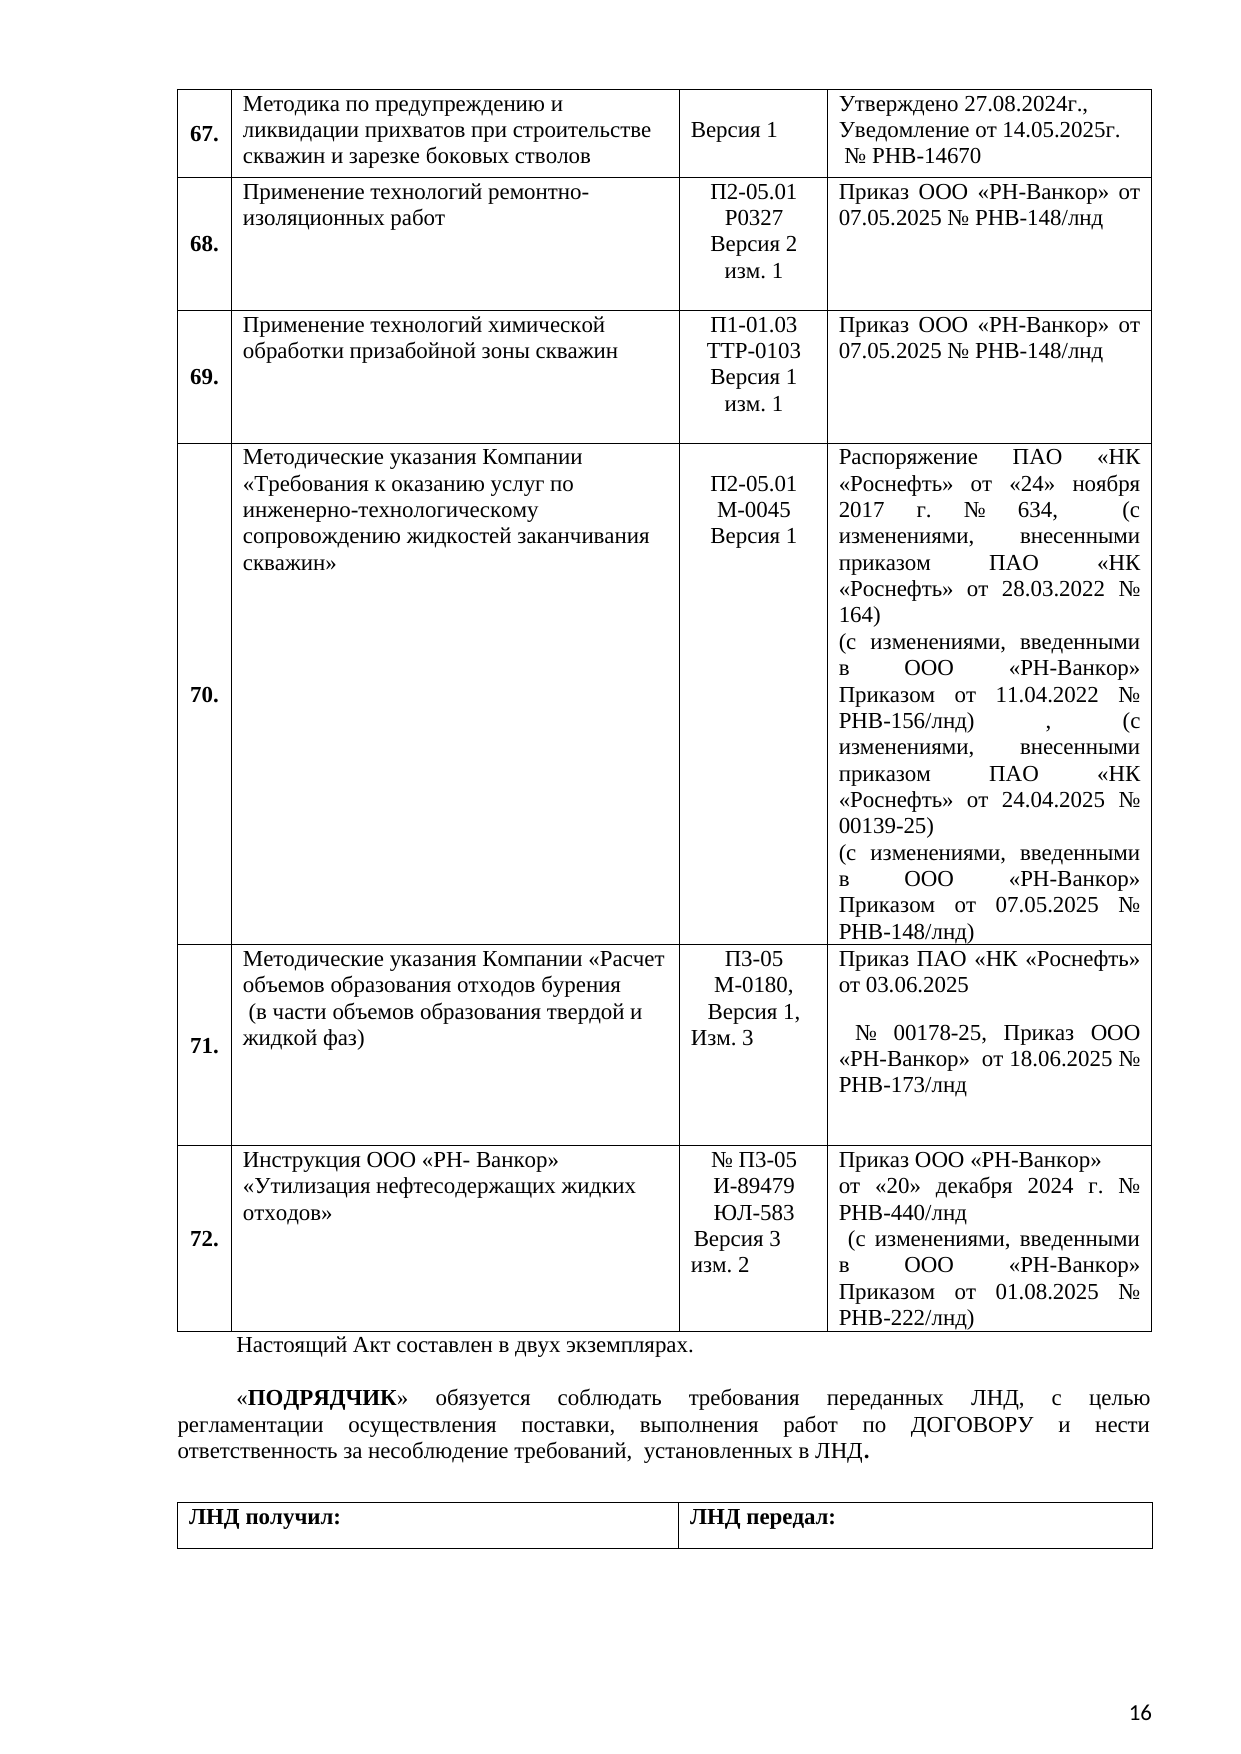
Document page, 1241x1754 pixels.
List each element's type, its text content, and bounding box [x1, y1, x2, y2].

table_cell Приказ ООО «РН-Ванкор» от «20» декабря 2024 г. № РНВ-440/лнд (с изменениями, введенными в ООО «РН-Ванкор» Приказом от 01.08.2025 № РНВ-222/лнд) [828, 1146, 1151, 1331]
table_cell 67. [178, 90, 231, 177]
table_cell Применение технологий ремонтно-изоляционных работ [232, 178, 679, 309]
table_cell 69. [178, 311, 231, 442]
table_cell Утверждено 27.08.2024г., Уведомление от 14.05.2025г. № РНВ-14670 [828, 90, 1151, 177]
table_cell П2-05.01 Р0327 Версия 2 изм. 1 [680, 178, 827, 309]
table_cell № П3-05 И-89479 ЮЛ-583 Версия 3 изм. 2 [680, 1146, 827, 1331]
table_cell Методические указания Компании «Требования к оказанию услуг по инженерно-технологическому сопровождению жидкостей заканчивания скважин» [232, 444, 679, 944]
table_cell Приказ ООО «РН-Ванкор» от 07.05.2025 № РНВ-148/лнд [828, 311, 1151, 442]
table_cell Распоряжение ПАО «НК «Роснефть» от «24» ноября 2017 г. № 634, (с изменениями, внесенными приказом ПАО «НК «Роснефть» от 28.03.2022 № 164) (с изменениями, введенными в ООО «РН-Ванкор» Приказом от 11.04.2022 № РНВ-156/лнд) , (с изменениями, внесенными приказом ПАО «НК «Роснефть» от 24.04.2025 № 00139-25) (с изменениями, введенными в ООО «РН-Ванкор» Приказом от 07.05.2025 № РНВ-148/лнд) [828, 444, 1151, 944]
table_header ЛНД получил: [178, 1503, 678, 1548]
table_cell Применение технологий химической обработки призабойной зоны скважин [232, 311, 679, 442]
table_cell Приказ ООО «РН-Ванкор» от 07.05.2025 № РНВ-148/лнд [828, 178, 1151, 309]
table_cell 68. [178, 178, 231, 309]
text «ПОДРЯДЧИК» обязуется соблюдать требования переданных ЛНД, с целью регламентации осуществления поставки, выполнения работ по ДОГОВОРУ и нести ответственность за несоблюдение требований, установленных в ЛНД. [177, 1384, 1152, 1463]
table_cell Версия 1 [680, 90, 827, 177]
table_cell Методические указания Компании «Расчет объемов образования отходов бурения (в части объемов образования твердой и жидкой фаз) [232, 945, 679, 1145]
table_cell Инструкция ООО «РН- Ванкор» «Утилизация нефтесодержащих жидких отходов» [232, 1146, 679, 1331]
table_cell 72. [178, 1146, 231, 1331]
table_cell 70. [178, 444, 231, 944]
text Настоящий Акт составлен в двух экземплярах. [177, 1332, 1152, 1358]
table_cell Методика по предупреждению и ликвидации прихватов при строительстве скважин и зарезке боковых стволов [232, 90, 679, 177]
table_cell П3-05 М-0180, Версия 1, Изм. 3 [680, 945, 827, 1145]
table_cell П2-05.01 М-0045 Версия 1 [680, 444, 827, 944]
table_cell Приказ ПАО «НК «Роснефть» от 03.06.2025 № 00178-25, Приказ ООО «РН-Ванкор» от 18.06.2025 № РНВ-173/лнд [828, 945, 1151, 1145]
table_header ЛНД передал: [679, 1503, 1152, 1548]
table_cell 71. [178, 945, 231, 1145]
table_cell П1-01.03 ТТР-0103 Версия 1 изм. 1 [680, 311, 827, 442]
